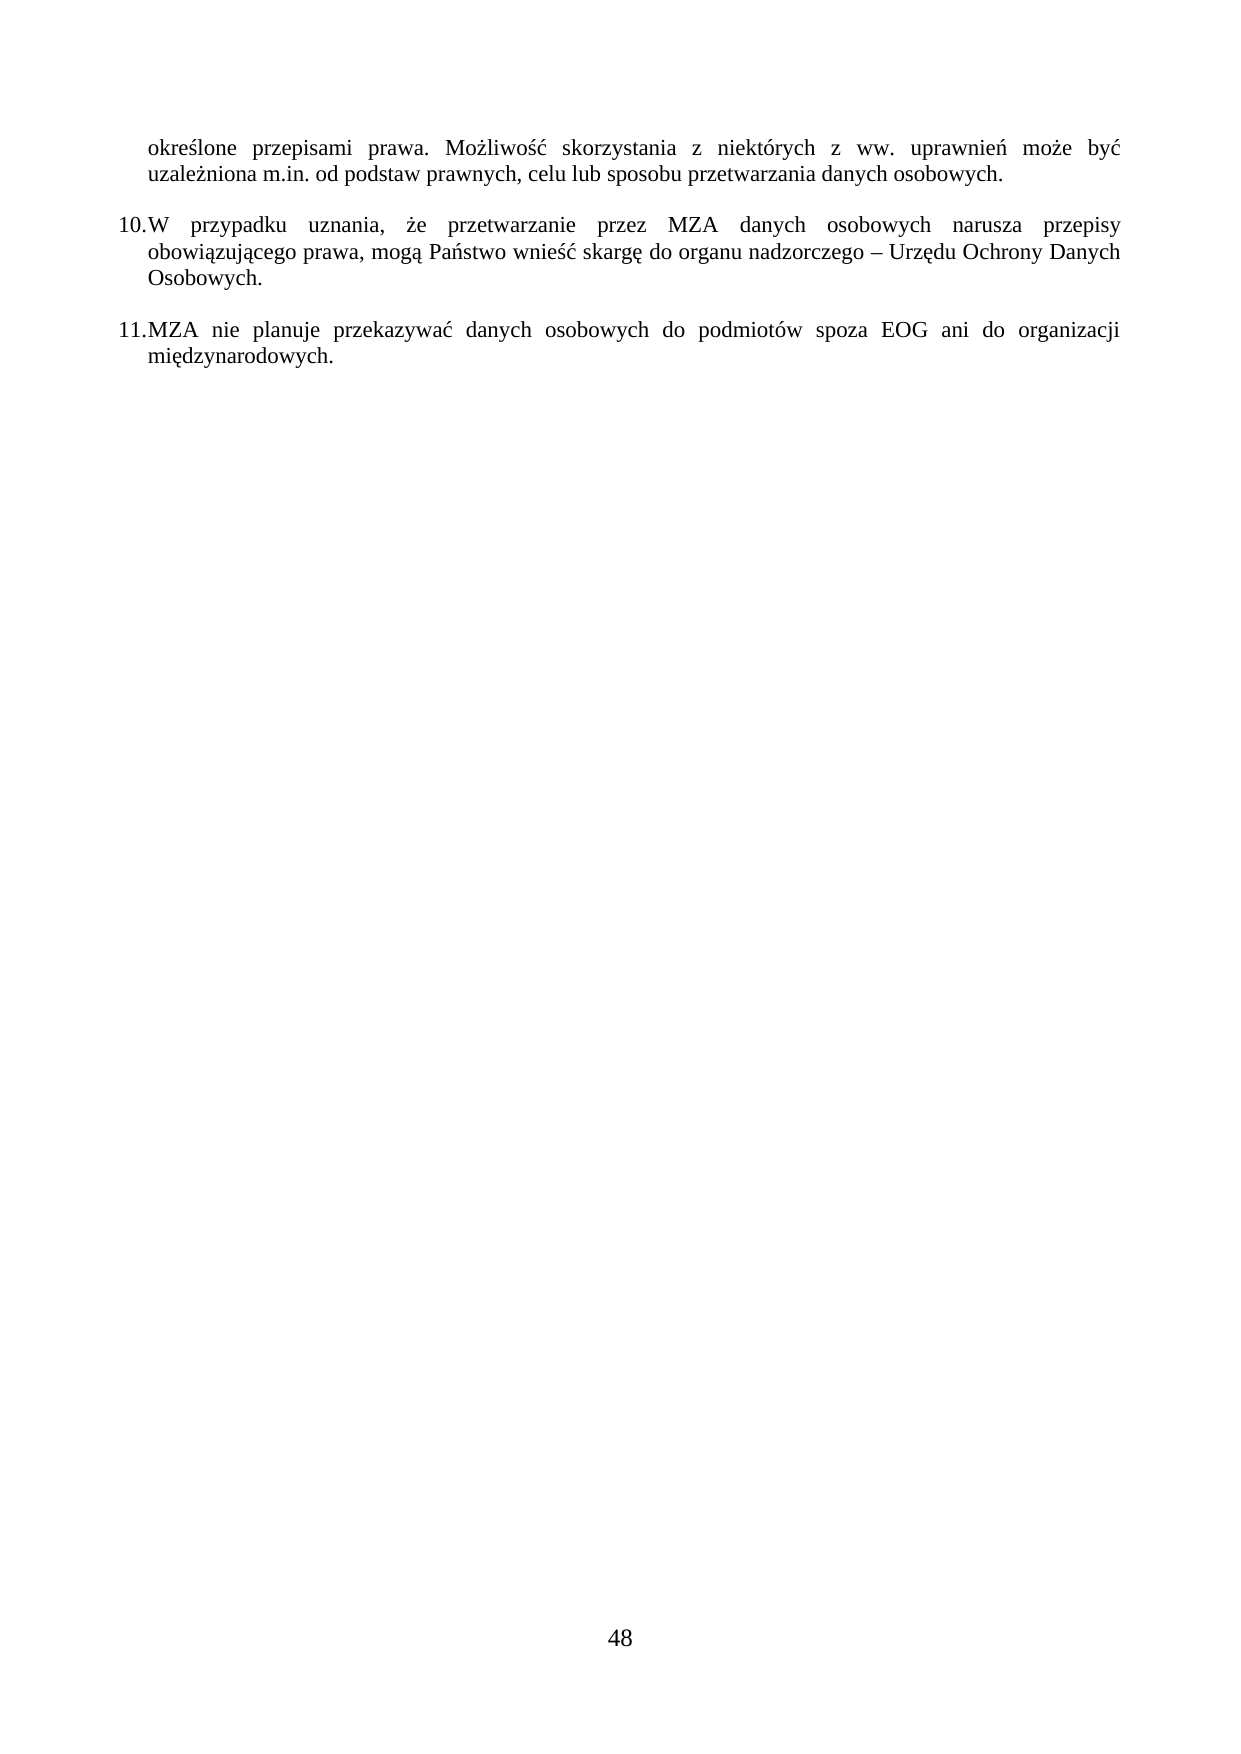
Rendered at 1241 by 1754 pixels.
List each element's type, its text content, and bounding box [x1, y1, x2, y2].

list MZA nie planuje przekazywać danych osobowych do podmiotów spoza EOG ani do organizacji międzynarodowych. [118, 316, 1122, 368]
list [118, 134, 1122, 187]
list W przypadku uznania, że przetwarzanie przez MZA danych osobowych narusza przepisy obowiązującego prawa, mogą Państwo wnieść skargę do organu nadzorczego – Urzędu Ochrony Danych Osobowych. [118, 212, 1122, 291]
